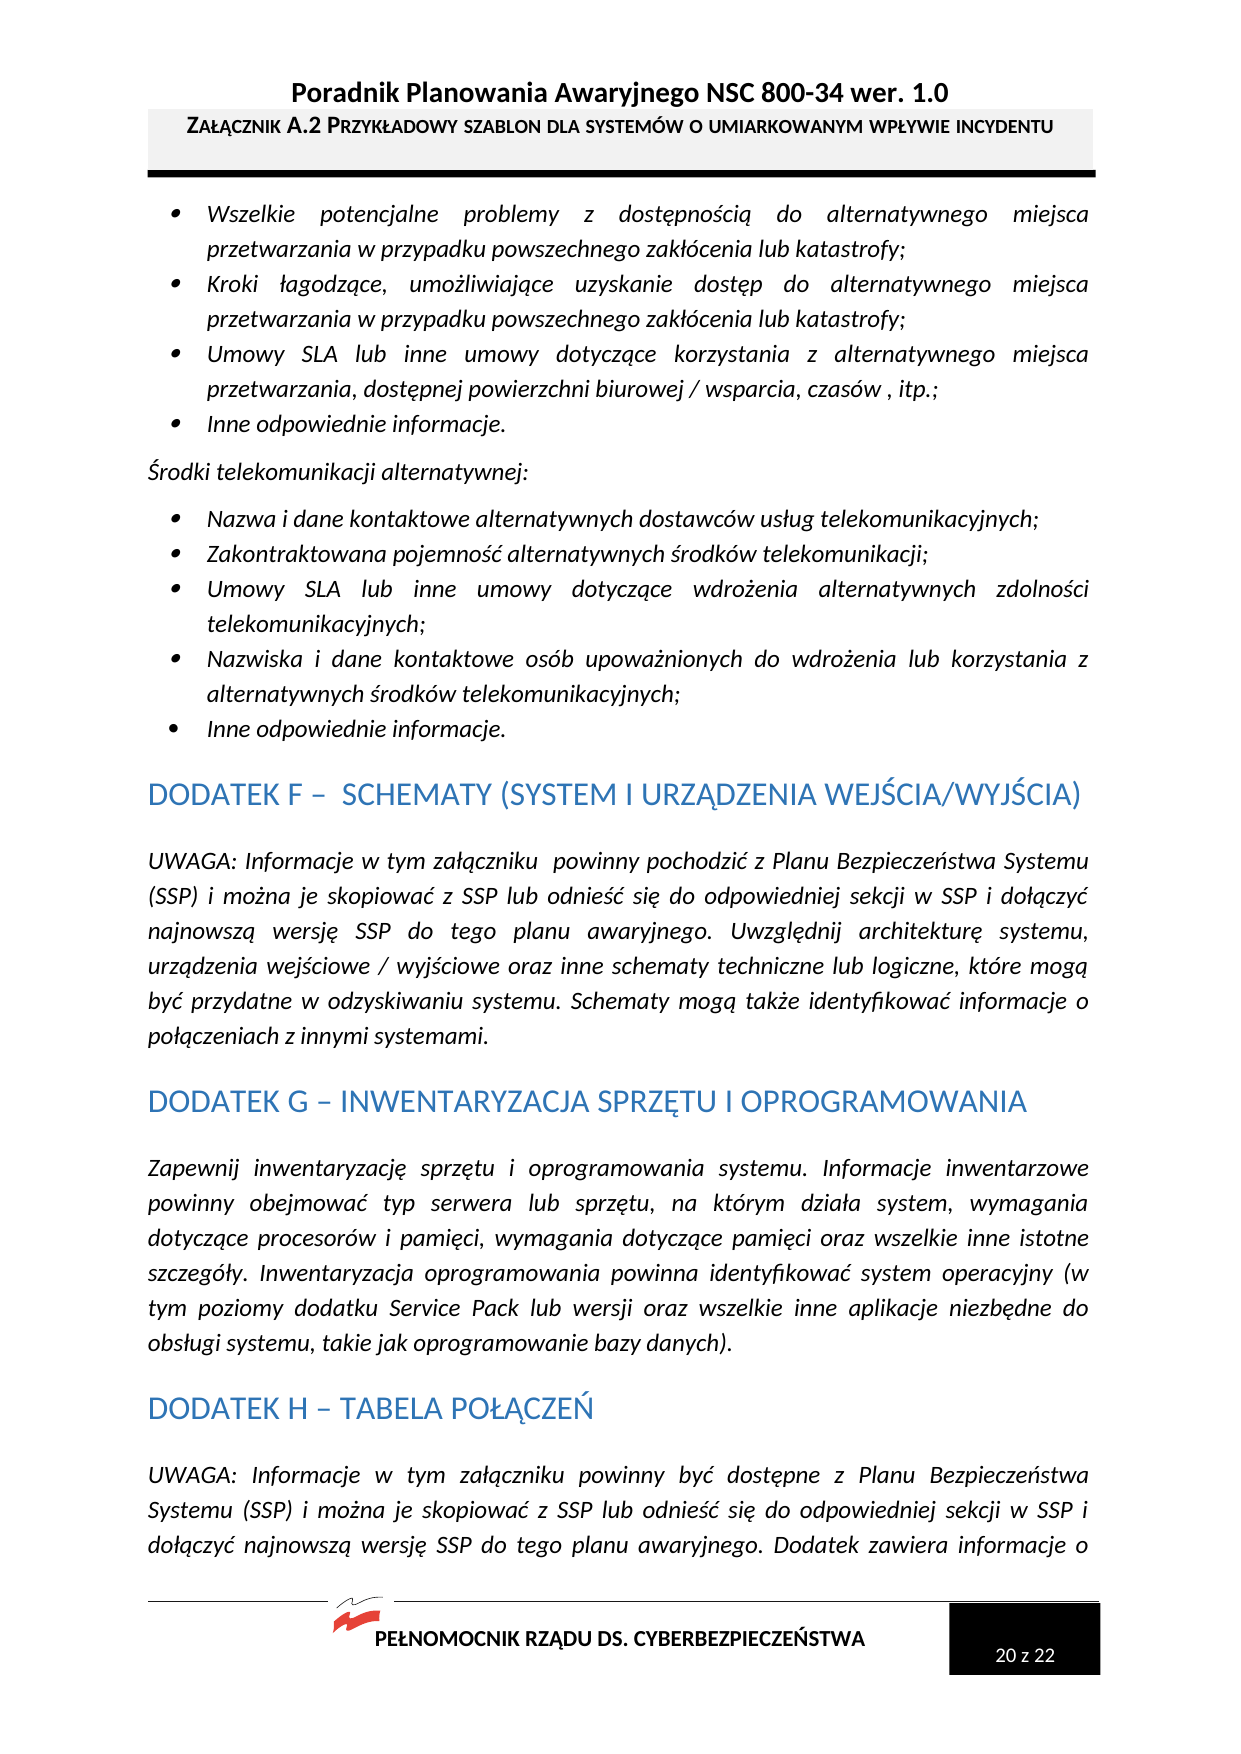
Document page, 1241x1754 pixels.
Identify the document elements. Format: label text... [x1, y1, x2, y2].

list Umowy SLA lub inne umowy dotyczące wdrożenia alternatywnych zdolności telekomunikacyjnych; [169, 573, 1093, 639]
subtitle DODATEK F – SCHEMATY (SYSTEM I URZĄDZENIA WEJŚCIA/WYJŚCIA) [148, 773, 1093, 814]
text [148, 1459, 1093, 1559]
subtitle DODATEK H – TABELA POŁĄCZEŃ [148, 1387, 1093, 1428]
text Zapewnij inwentaryzację sprzętu i oprogramowania systemu. Informacje inwentarzowe powinny obejmować typ serwera lub sprzętu, na którym działa system, wymagania dotyczące procesorów i pamięci, wymagania dotyczące pamięci oraz wszelkie inne istotne szczegóły. Inwentaryzacja oprogramowania powinna identyfikować system operacyjny (w tym poziomy dodatku Service Pack lub wersji oraz wszelkie inne aplikacje niezbędne do obsługi systemu, takie jak oprogramowanie bazy danych). [148, 1152, 1093, 1357]
list Nazwiska i dane kontaktowe osób upoważnionych do wdrożenia lub korzystania z alternatywnych środków telekomunikacyjnych; [169, 643, 1093, 709]
list Zakontraktowana pojemność alternatywnych środków telekomunikacji; [169, 538, 1093, 569]
list Wszelkie potencjalne problemy z dostępnością do alternatywnego miejsca przetwarzania w przypadku powszechnego zakłócenia lub katastrofy; [169, 198, 1093, 264]
list Inne odpowiednie informacje. [169, 713, 1093, 744]
subtitle DODATEK G – INWENTARYZACJA SPRZĘTU I OPROGRAMOWANIA [148, 1080, 1093, 1121]
list Inne odpowiednie informacje. [169, 408, 1093, 439]
list Kroki łagodzące, umożliwiające uzyskanie dostęp do alternatywnego miejsca przetwarzania w przypadku powszechnego zakłócenia lub katastrofy; [169, 268, 1093, 334]
list Umowy SLA lub inne umowy dotyczące korzystania z alternatywnego miejsca przetwarzania, dostępnej powierzchni biurowej / wsparcia, czasów , itp.; [169, 338, 1093, 404]
text Środki telekomunikacji alternatywnej: [148, 456, 1093, 486]
list Nazwa i dane kontaktowe alternatywnych dostawców usług telekomunikacyjnych; [169, 503, 1093, 534]
text UWAGA: Informacje w tym załączniku powinny pochodzić z Planu Bezpieczeństwa Systemu (SSP) i można je skopiować z SSP lub odnieść się do odpowiedniej sekcji w SSP i dołączyć najnowszą wersję SSP do tego planu awaryjnego. Uwzględnij architekturę systemu, urządzenia wejściowe / wyjściowe oraz inne schematy techniczne lub logiczne, które mogą być przydatne w odzyskiwaniu systemu. Schematy mogą także identyfikować informacje o połączeniach z innymi systemami. [148, 845, 1093, 1051]
